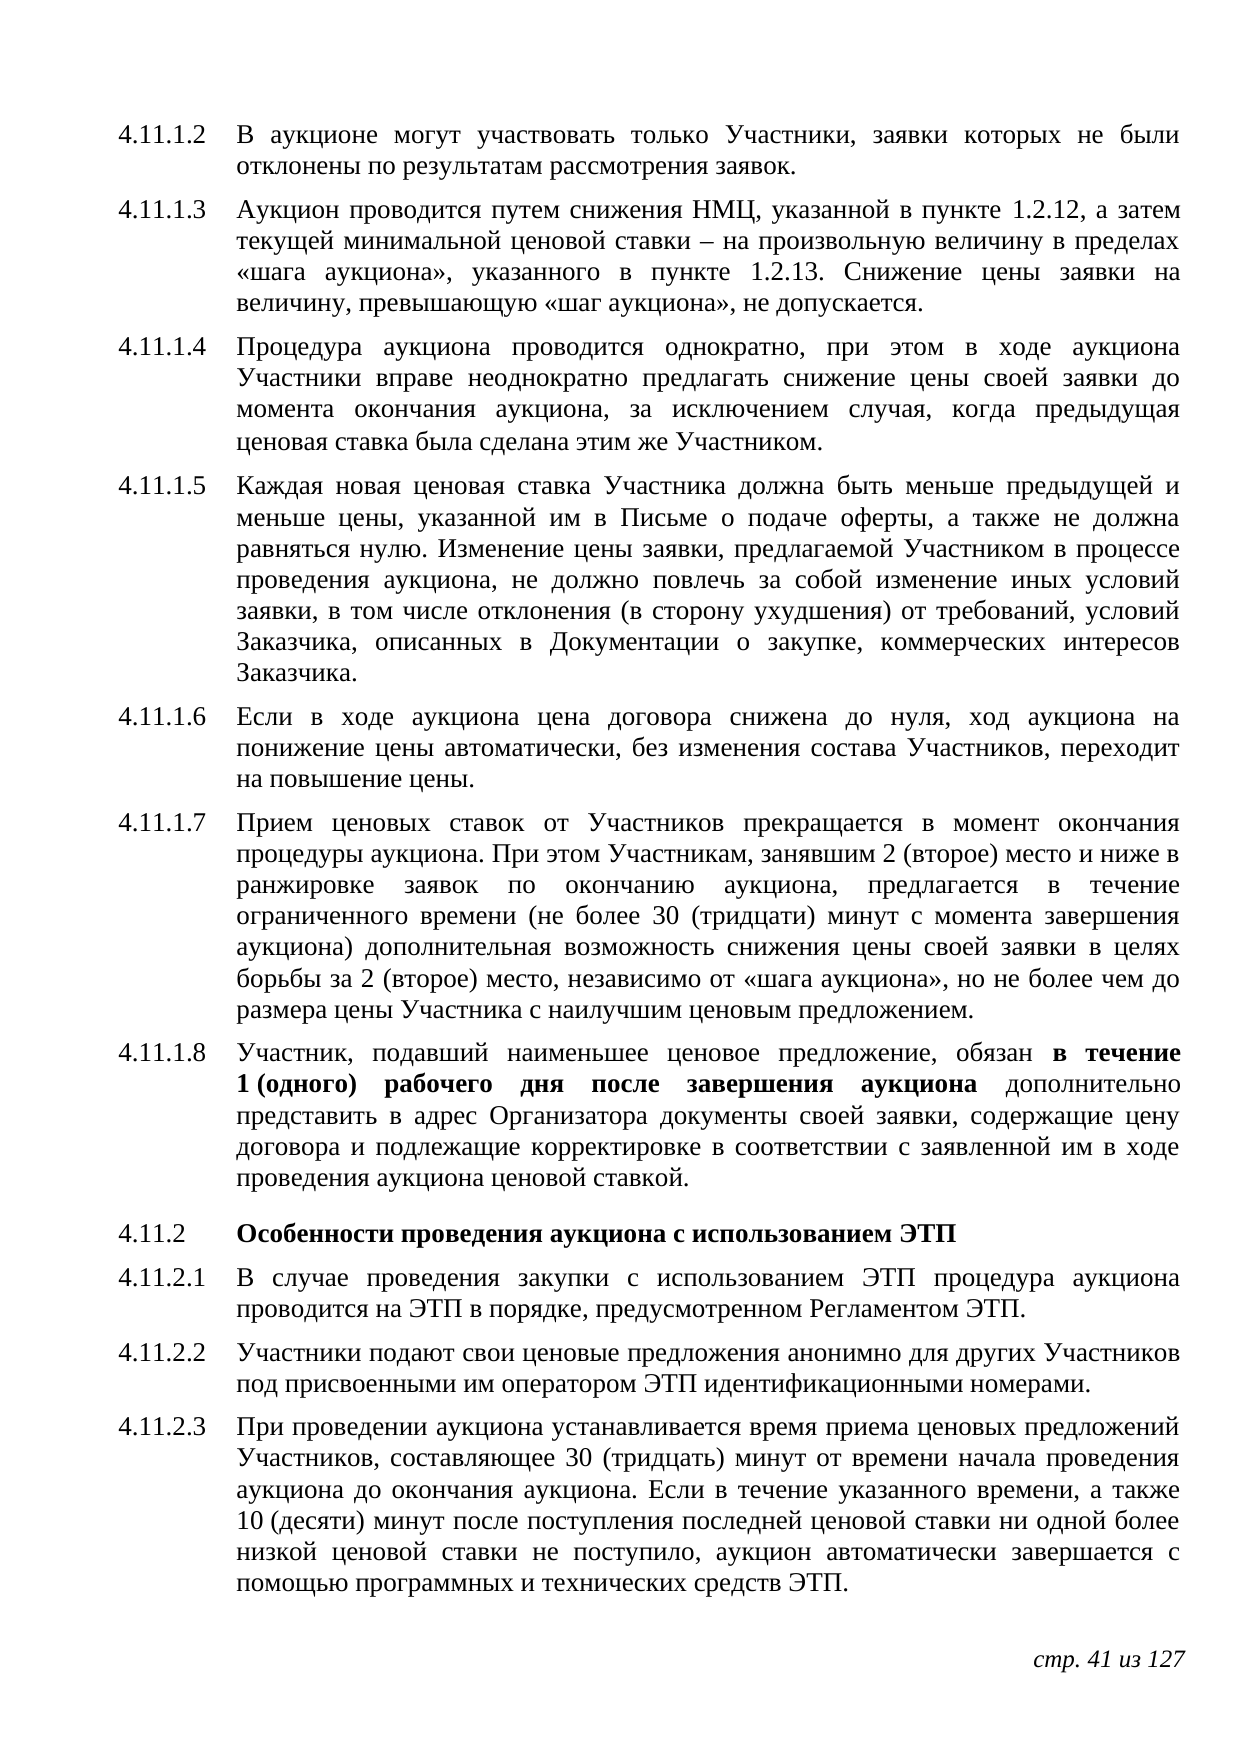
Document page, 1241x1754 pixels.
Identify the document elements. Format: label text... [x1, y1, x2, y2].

text Участники подают свои ценовые предложения анонимно для других Участников под присвоенными им оператором ЭТП идентификационными номерами. [118, 1336, 1181, 1398]
text Аукцион проводится путем снижения НМЦ, указанной в пункте 1.2.12, а затем текущей минимальной ценовой ставки – на произвольную величину в пределах «шага аукциона», указанного в пункте 1.2.13. Снижение цены заявки на величину, превышающую «шаг аукциона», не допускается. [118, 193, 1181, 317]
text В аукционе могут участвовать только Участники, заявки которых не были отклонены по результатам рассмотрения заявок. [118, 118, 1181, 180]
text При проведении аукциона устанавливается время приема ценовых предложений Участников, составляющее 30 (тридцать) минут от времени начала проведения аукциона до окончания аукциона. Если в течение указанного времени, а также 10 (десяти) минут после поступления последней ценовой ставки ни одной более низкой ценовой ставки не поступило, аукцион автоматически завершается с помощью программных и технических средств ЭТП. [118, 1410, 1181, 1597]
text Особенности проведения аукциона с использованием ЭТП [118, 1217, 1181, 1248]
text Участник, подавший наименьшее ценовое предложение, обязан в течение 1 (одного) рабочего дня после завершения аукциона дополнительно представить в адрес Организатора документы своей заявки, содержащие цену договора и подлежащие корректировке в соответствии с заявленной им в ходе проведения аукциона ценовой ставкой. [118, 1036, 1181, 1192]
text Если в ходе аукциона цена договора снижена до нуля, ход аукциона на понижение цены автоматически, без изменения состава Участников, переходит на повышение цены. [118, 700, 1181, 793]
text В случае проведения закупки с использованием ЭТП процедура аукциона проводится на ЭТП в порядке, предусмотренном Регламентом ЭТП. [118, 1261, 1181, 1323]
text Прием ценовых ставок от Участников прекращается в момент окончания процедуры аукциона. При этом Участникам, занявшим 2 (второе) место и ниже в ранжировке заявок по окончанию аукциона, предлагается в течение ограниченного времени (не более 30 (тридцати) минут с момента завершения аукциона) дополнительная возможность снижения цены своей заявки в целях борьбы за 2 (второе) место, независимо от «шага аукциона», но не более чем до размера цены Участника с наилучшим ценовым предложением. [118, 806, 1181, 1024]
text Каждая новая ценовая ставка Участника должна быть меньше предыдущей и меньше цены, указанной им в Письме о подаче оферты, а также не должна равняться нулю. Изменение цены заявки, предлагаемой Участником в процессе проведения аукциона, не должно повлечь за собой изменение иных условий заявки, в том числе отклонения (в сторону ухудшения) от требований, условий Заказчика, описанных в Документации о закупке, коммерческих интересов Заказчика. [118, 469, 1181, 687]
text Процедура аукциона проводится однократно, при этом в ходе аукциона Участники вправе неоднократно предлагать снижение цены своей заявки до момента окончания аукциона, за исключением случая, когда предыдущая ценовая ставка была сделана этим же Участником. [118, 330, 1181, 457]
